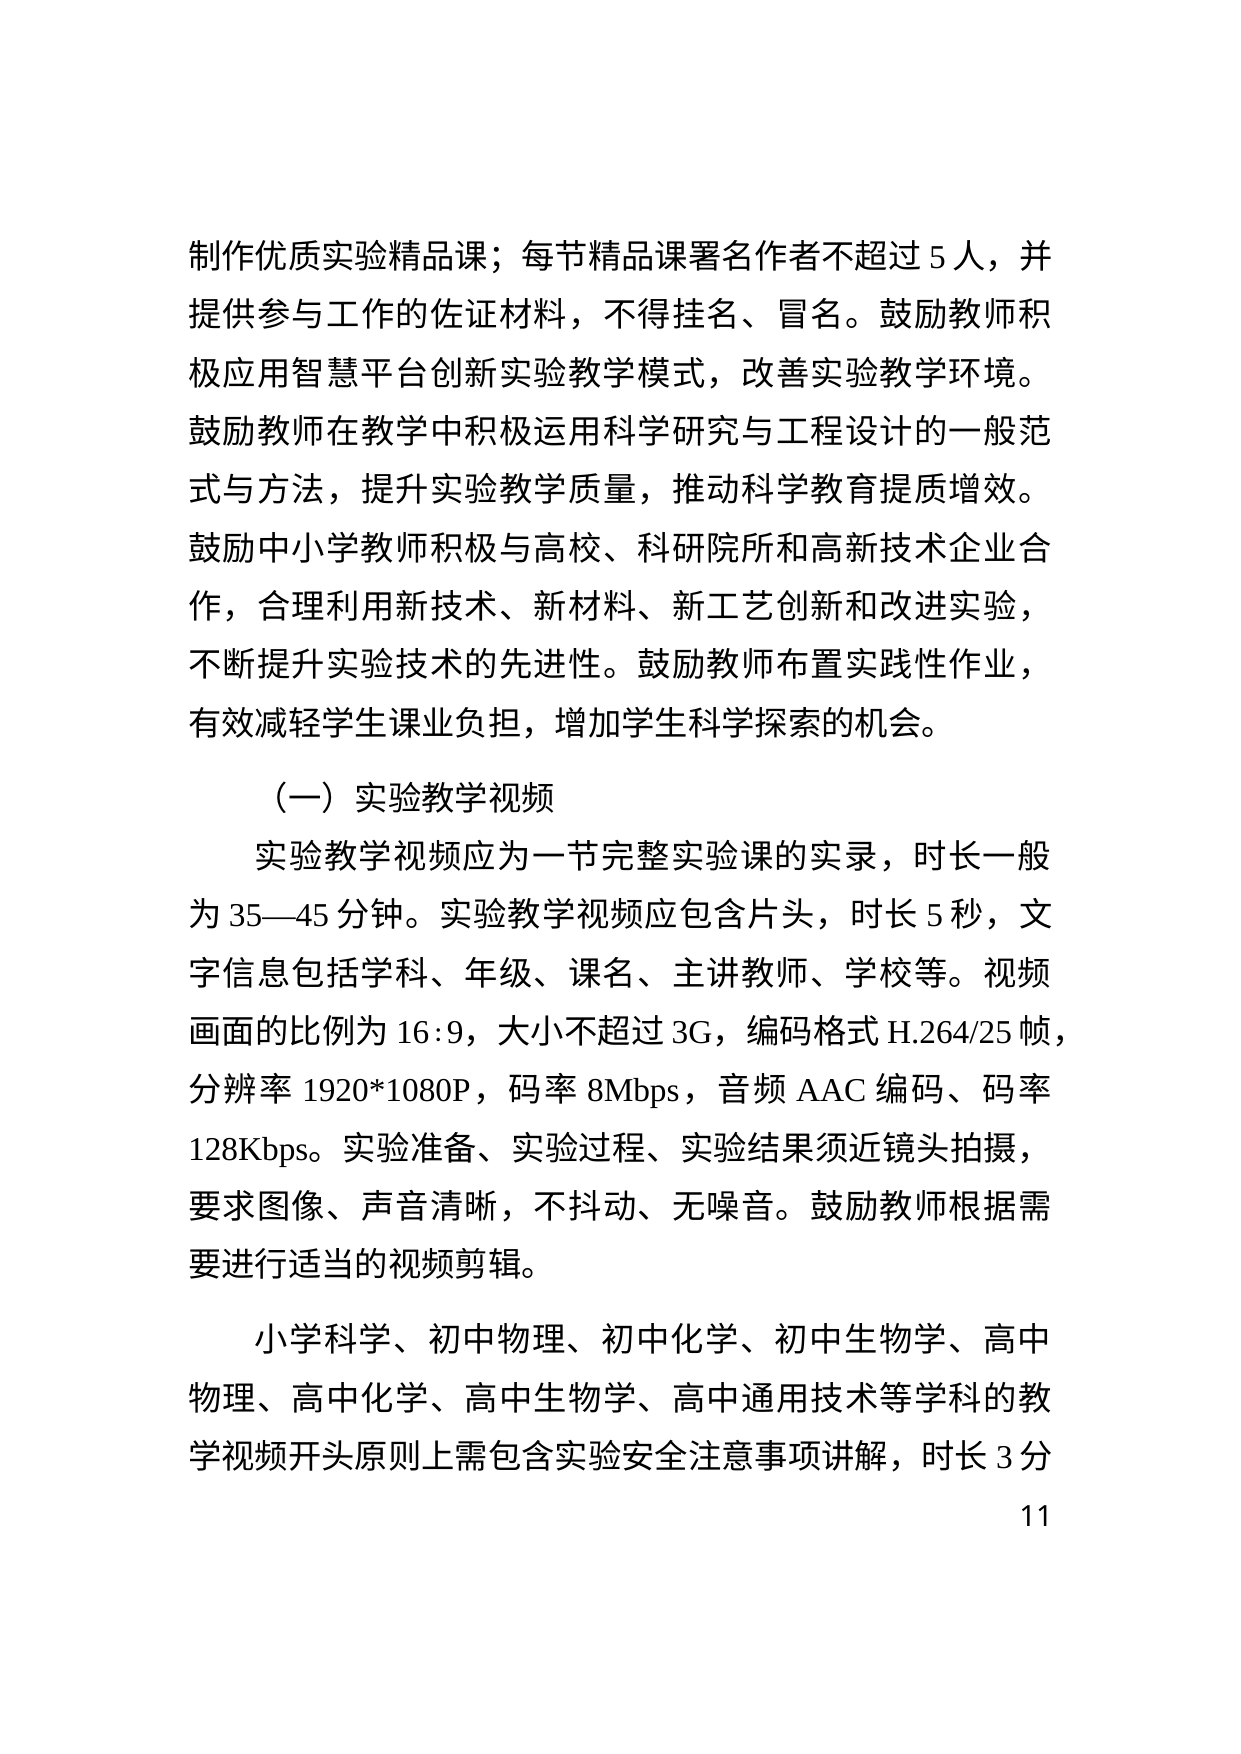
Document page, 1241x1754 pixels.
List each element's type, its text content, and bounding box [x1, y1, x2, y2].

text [188, 1305, 1052, 1480]
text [188, 222, 1052, 747]
title （一）实验教学视频 [188, 763, 1052, 822]
text 实验教学视频应为一节完整实验课的实录，时长一般为35—45分钟。实验教学视频应包含片头，时长5秒，文字信息包括学科、年级、课名、主讲教师、学校等。视频画面的比例为16∶9，大小不超过3G，编码格式H.264/25帧，分辨率1920*1080P，码率8Mbps，音频AAC编码、码率128Kbps。实验准备、实验过程、实验结果须近镜头拍摄，要求图像、声音清晰，不抖动、无噪音。鼓励教师根据需要进行适当的视频剪辑。 [188, 822, 1052, 1288]
